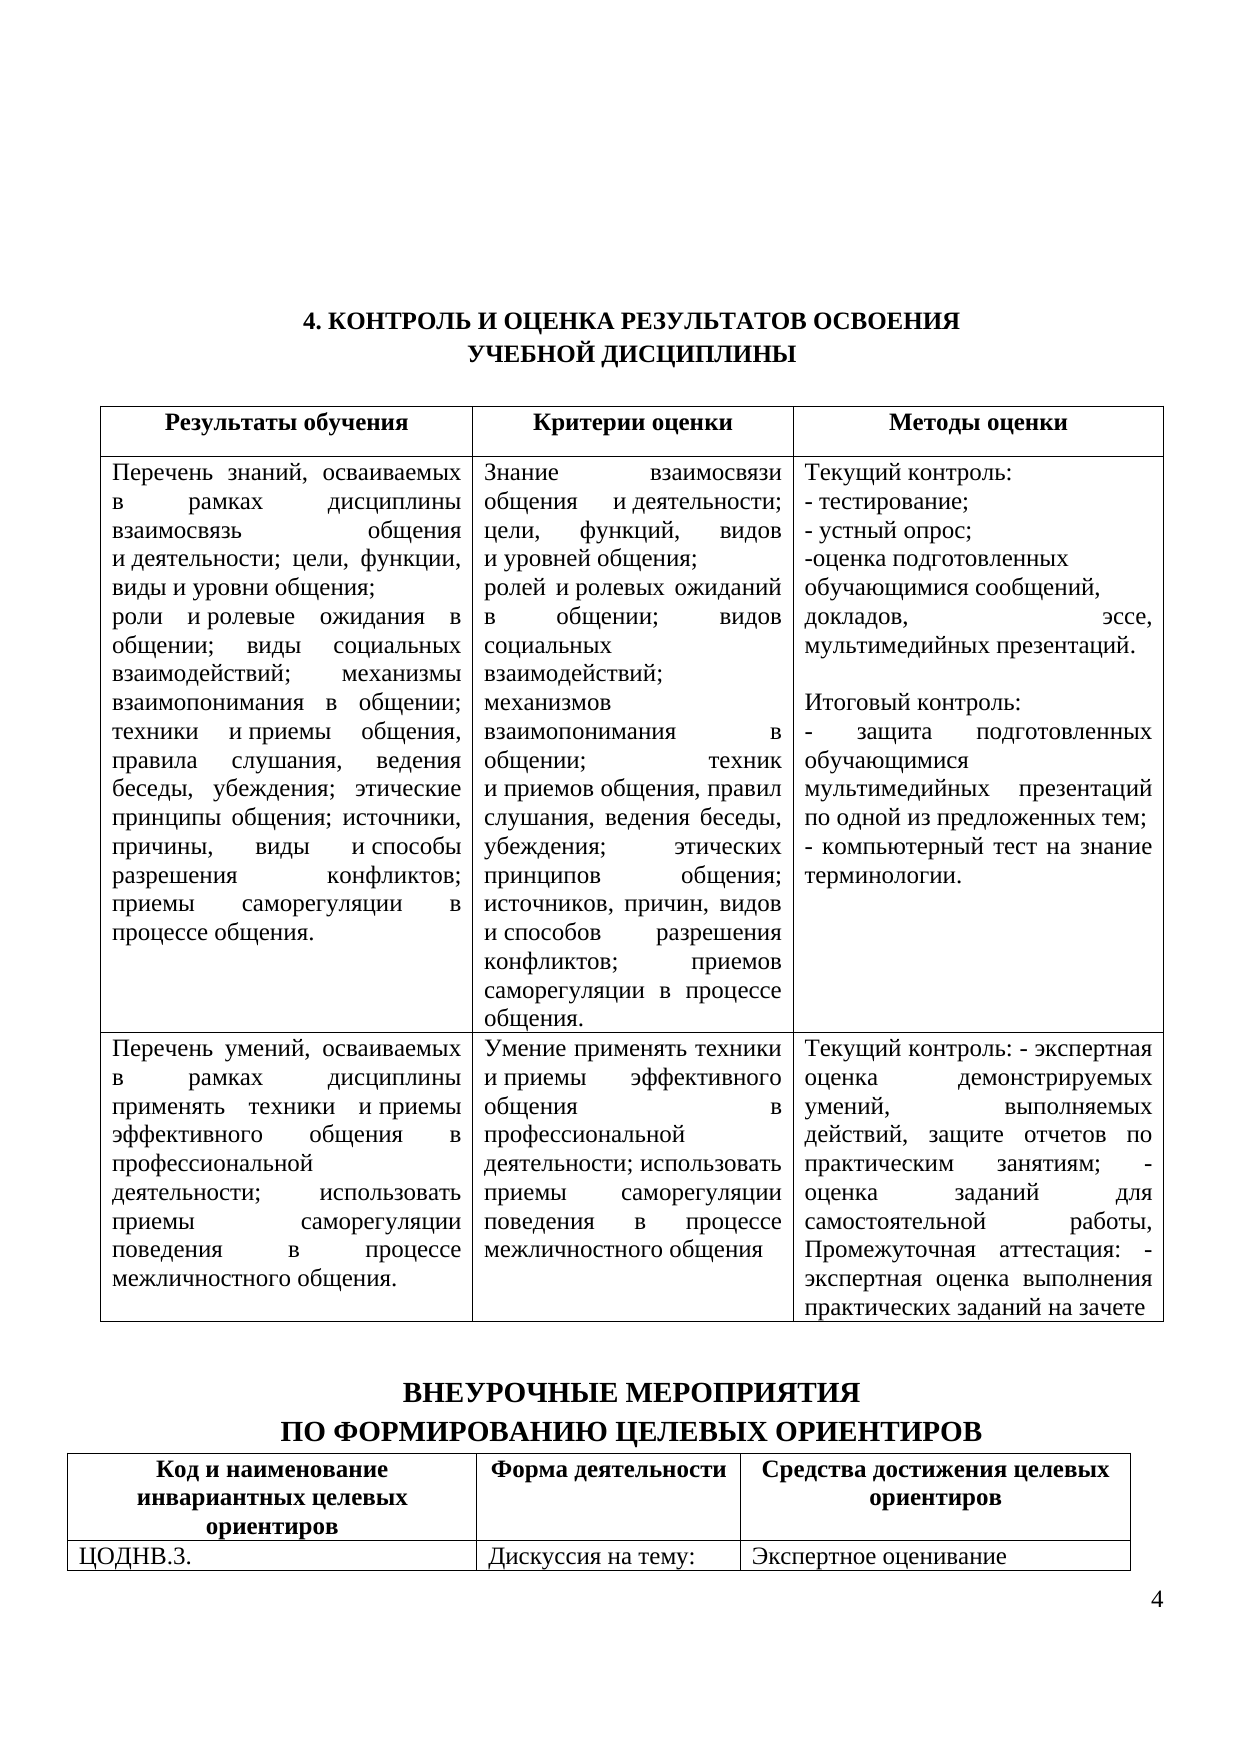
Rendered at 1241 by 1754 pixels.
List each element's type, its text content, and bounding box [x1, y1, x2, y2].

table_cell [477, 1541, 740, 1570]
table_header Методы оценки [794, 407, 1163, 456]
table_header Средства достижения целевых ориентиров [741, 1454, 1130, 1540]
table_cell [741, 1541, 1130, 1570]
table_header Код и наименование инвариантных целевых ориентиров [68, 1454, 476, 1540]
table_cell Перечень умений, осваиваемых в рамках дисциплины применять техники и приемы эффективного общения в профессиональной деятельности; использовать приемы саморегуляции поведения в процессе межличностного общения. [101, 1033, 472, 1321]
table_cell Перечень знаний, осваиваемых в рамках дисциплины взаимосвязь общения и деятельности; цели, функции, виды и уровни общения; роли и ролевые ожидания в общении; виды социальных взаимодействий; механизмы взаимопонимания в общении; техники и приемы общения, правила слушания, ведения беседы, убеждения; этические принципы общения; источники, причины, виды и способы разрешения конфликтов; приемы саморегуляции в процессе общения. [101, 457, 472, 1032]
table_cell Знание взаимосвязи общения и деятельности; цели, функций, видов и уровней общения; ролей и ролевых ожиданий в общении; видов социальных взаимодействий; механизмов взаимопонимания в общении; техник и приемов общения, правил слушания, ведения беседы, убеждения; этических принципов общения; источников, причин, видов и способов разрешения конфликтов; приемов саморегуляции в процессе общения. [473, 457, 793, 1032]
table_cell Текущий контроль: - экспертная оценка демонстрируемых умений, выполняемых действий, защите отчетов по практическим занятиям; - оценка заданий для самостоятельной работы, Промежуточная аттестация: - экспертная оценка выполнения практических заданий на зачете [794, 1033, 1163, 1321]
text ВНЕУРОЧНЫЕ МЕРОПРИЯТИЯ [100, 1376, 1163, 1409]
table_cell Умение применять техники и приемы эффективного общения в профессиональной деятельности; использовать приемы саморегуляции поведения в процессе межличностного общения [473, 1033, 793, 1321]
text ПО ФОРМИРОВАНИЮ ЦЕЛЕВЫХ ОРИЕНТИРОВ [100, 1414, 1163, 1448]
table_header Результаты обучения [101, 407, 472, 456]
table_header Критерии оценки [473, 407, 793, 456]
table_header Форма деятельности [477, 1454, 740, 1540]
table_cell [68, 1541, 476, 1570]
text 4. КОНТРОЛЬ И ОЦЕНКА РЕЗУЛЬТАТОВ ОСВОЕНИЯ [100, 306, 1163, 335]
table_cell Текущий контроль: - тестирование; - устный опрос; -оценка подготовленных обучающимися сообщений, докладов, эссе, мультимедийных презентаций. Итоговый контроль: - защита подготовленных обучающимися мультимедийных презентаций по одной из предложенных тем; - компьютерный тест на знание терминологии. [794, 457, 1163, 1032]
text УЧЕБНОЙ ДИСЦИПЛИНЫ [100, 339, 1163, 368]
